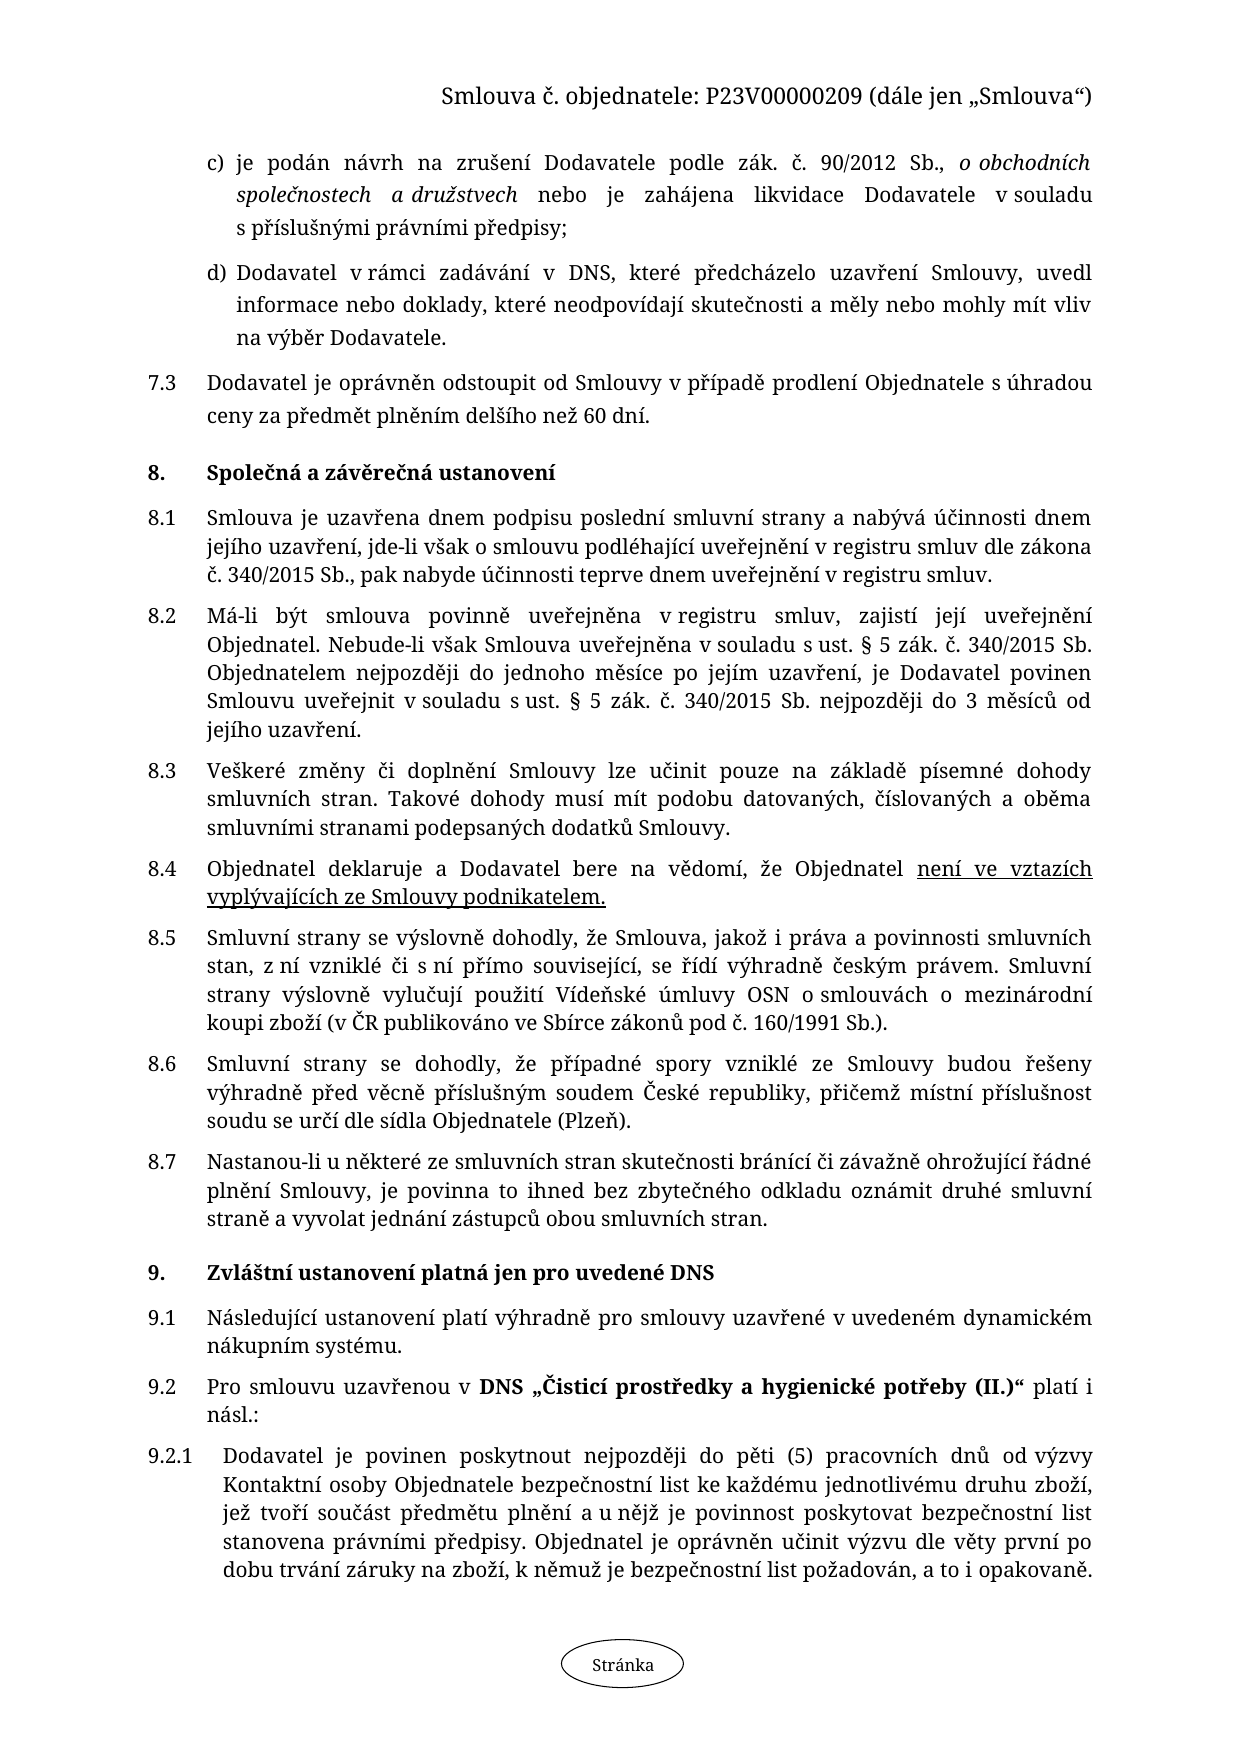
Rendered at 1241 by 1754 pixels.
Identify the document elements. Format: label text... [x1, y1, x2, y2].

list Smlouva je uzavřena dnem podpisu poslední smluvní strany a nabývá účinnosti dnem jejího uzavření, jde-li však o smlouvu podléhající uveřejnění v registru smluv dle zákona č. 340/2015 Sb., pak nabyde účinnosti teprve dnem uveřejnění v registru smluv. [148, 503, 1093, 589]
list Následující ustanovení platí výhradně pro smlouvy uzavřené v uvedeném dynamickém nákupním systému. [148, 1303, 1093, 1359]
list je podán návrh na zrušení Dodavatele podle zák. č. 90/2012 Sb., o obchodních společnostech a družstvech nebo je zahájena likvidace Dodavatele v souladu s příslušnými právními předpisy; [207, 148, 1093, 241]
list Pro smlouvu uzavřenou v DNS „Čisticí prostředky a hygienické potřeby (II.)“ platí i násl.: [148, 1372, 1093, 1429]
list Zvláštní ustanovení platná jen pro uvedené DNS [148, 1258, 1093, 1286]
list Veškeré změny či doplnění Smlouvy lze učinit pouze na základě písemné dohody smluvních stran. Takové dohody musí mít podobu datovaných, číslovaných a oběma smluvními stranami podepsaných dodatků Smlouvy. [148, 756, 1093, 841]
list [148, 1441, 1093, 1584]
list Objednatel deklaruje a Dodavatel bere na vědomí, že Objednatel není ve vztazích vyplývajících ze Smlouvy podnikatelem. [148, 854, 1093, 911]
list Společná a závěrečná ustanovení [148, 458, 1093, 487]
list Smluvní strany se dohodly, že případné spory vzniklé ze Smlouvy budou řešeny výhradně před věcně příslušným soudem České republiky, přičemž místní příslušnost soudu se určí dle sídla Objednatele (Plzeň). [148, 1049, 1093, 1135]
list Dodavatel je oprávněn odstoupit od Smlouvy v případě prodlení Objednatele s úhradou ceny za předmět plněním delšího než 60 dní. [148, 368, 1093, 429]
list Smluvní strany se výslovně dohodly, že Smlouva, jakož i práva a povinnosti smluvních stan, z ní vzniklé či s ní přímo související, se řídí výhradně českým právem. Smluvní strany výslovně vylučují použití Vídeňské úmluvy OSN o smlouvách o mezinárodní koupi zboží (v ČR publikováno ve Sbírce zákonů pod č. 160/1991 Sb.). [148, 923, 1093, 1037]
list Dodavatel v rámci zadávání v DNS, které předcházelo uzavření Smlouvy, uvedl informace nebo doklady, které neodpovídají skutečnosti a měly nebo mohly mít vliv na výběr Dodavatele. [207, 258, 1093, 352]
list Má-li být smlouva povinně uveřejněna v registru smluv, zajistí její uveřejnění Objednatel. Nebude-li však Smlouva uveřejněna v souladu s ust. § 5 zák. č. 340/2015 Sb. Objednatelem nejpozději do jednoho měsíce po jejím uzavření, je Dodavatel povinen Smlouvu uveřejnit v souladu s ust. § 5 zák. č. 340/2015 Sb. nejpozději do 3 měsíců od jejího uzavření. [148, 601, 1093, 743]
list Nastanou-li u některé ze smluvních stran skutečnosti bránící či závažně ohrožující řádné plnění Smlouvy, je povinna to ihned bez zbytečného odkladu oznámit druhé smluvní straně a vyvolat jednání zástupců obou smluvních stran. [148, 1147, 1093, 1233]
